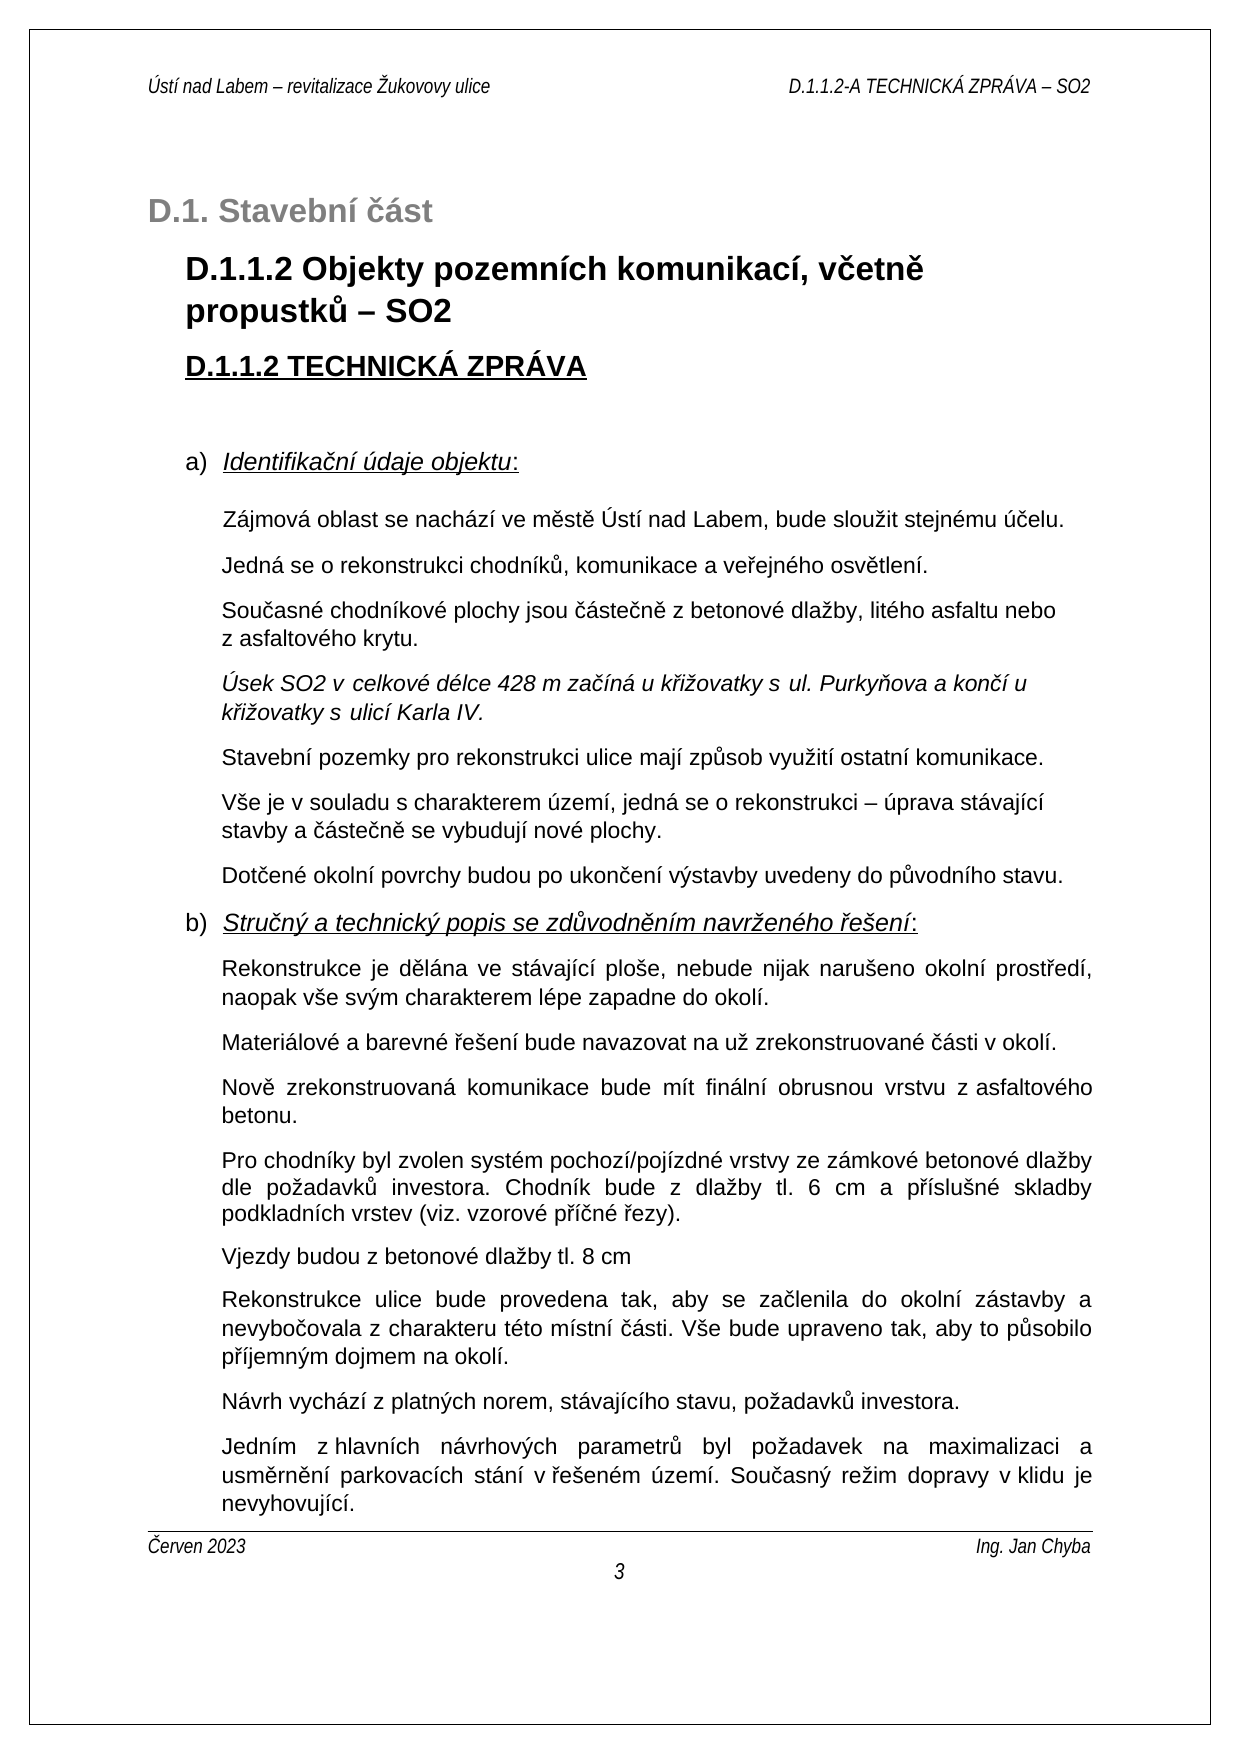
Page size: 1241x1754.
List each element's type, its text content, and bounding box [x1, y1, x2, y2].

text Rekonstrukce ulice bude provedena tak, aby se začlenila do okolní zástavby a nevybočovala z charakteru této místní části. Vše bude upraveno tak, aby to působilo příjemným dojmem na okolí. [221, 1286, 1093, 1369]
text Návrh vychází z platných norem, stávajícího stavu, požadavků investora. [221, 1388, 1093, 1414]
text Jedná se o rekonstrukci chodníků, komunikace a veřejného osvětlení. [221, 552, 1093, 578]
text Vše je v souladu s charakterem území, jedná se o rekonstrukci – úprava stávající stavby a částečně se vybudují nové plochy. [221, 789, 1093, 844]
text Nově zrekonstruovaná komunikace bude mít finální obrusnou vrstvu z asfaltového betonu. [221, 1074, 1093, 1129]
list Identifikační údaje objektu: [185, 447, 1093, 476]
text Jedním z hlavních návrhových parametrů byl požadavek na maximalizaci a usměrnění parkovacích stání v řešeném území. Současný režim dopravy v klidu je nevyhovující. [221, 1433, 1093, 1516]
text Stavební pozemky pro rekonstrukci ulice mají způsob využití ostatní komunikace. [221, 744, 1093, 770]
text Materiálové a barevné řešení bude navazovat na už zrekonstruované části v okolí. [221, 1029, 1093, 1055]
text Dotčené okolní povrchy budou po ukončení výstavby uvedeny do původního stavu. [221, 862, 1093, 889]
list Zájmová oblast se nachází ve městě Ústí nad Labem, bude sloužit stejnému účelu. [223, 506, 1093, 533]
text Rekonstrukce je dělána ve stávající ploše, nebude nijak narušeno okolní prostředí, naopak vše svým charakterem lépe zapadne do okolí. [221, 955, 1093, 1010]
text D.1.1.2 TECHNICKÁ ZPRÁVA [185, 349, 1093, 383]
list Stručný a technický popis se zdůvodněním navrženého řešení: [185, 907, 1093, 936]
text Pro chodníky byl zvolen systém pochozí/pojízdné vrstvy ze zámkové betonové dlažby dle požadavků investora. Chodník bude z dlažby tl. 6 cm a příslušné skladby podkladních vrstev (viz. vzorové příčné řezy). [221, 1147, 1093, 1226]
text D.1. Stavební část [148, 191, 1093, 230]
text Vjezdy budou z betonové dlažby tl. 8 cm [221, 1243, 1093, 1269]
text Úsek SO2 v celkové délce 428 m začíná u křižovatky s ul. Purkyňova a končí u křižovatky s ulicí Karla IV. [221, 670, 1093, 725]
text Současné chodníkové plochy jsou částečně z betonové dlažby, litého asfaltu nebo z asfaltového krytu. [221, 597, 1093, 651]
text D.1.1.2 Objekty pozemních komunikací, včetně propustků – SO2 [185, 249, 1093, 329]
